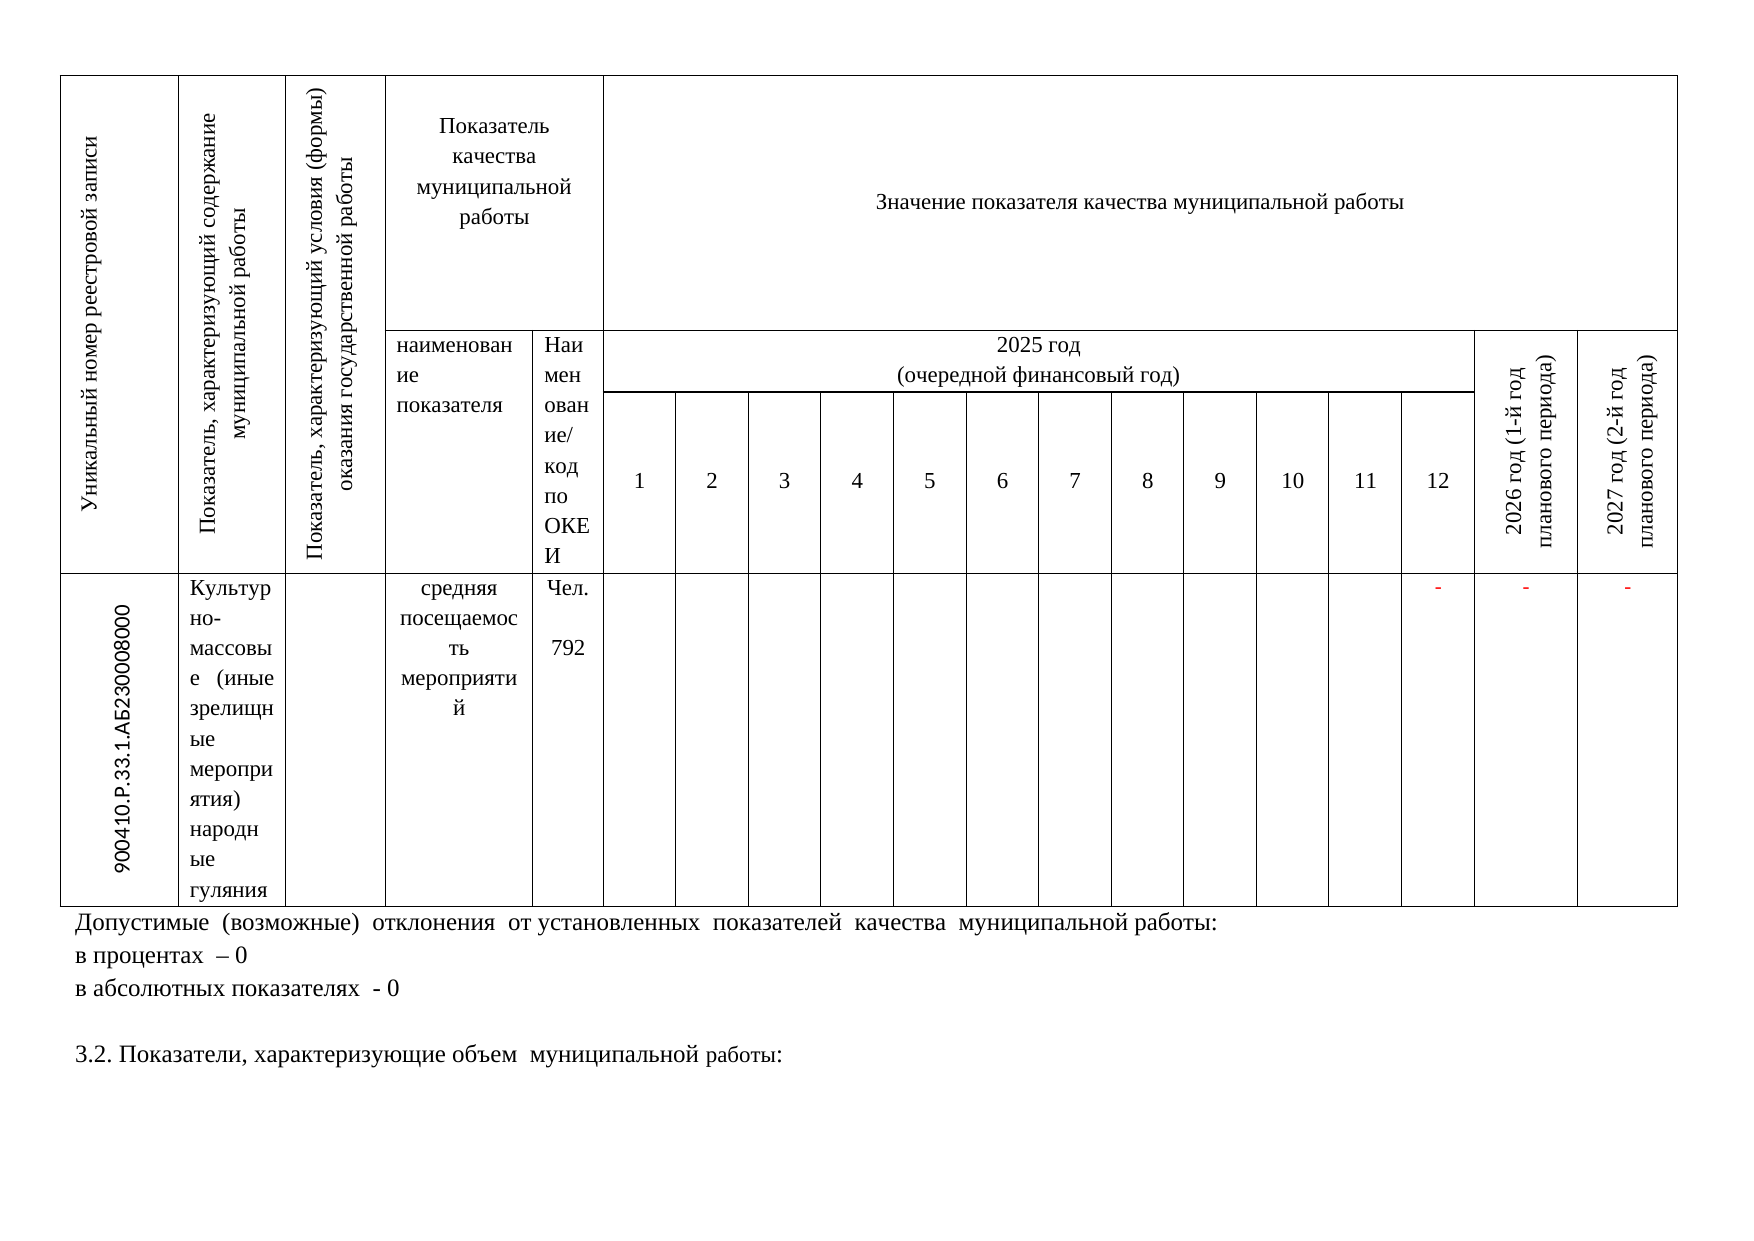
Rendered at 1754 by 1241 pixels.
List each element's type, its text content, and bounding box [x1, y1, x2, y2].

table_cell [1329, 574, 1401, 906]
table_cell [286, 574, 385, 906]
text Допустимые (возможные) отклонения от установленных показателей качества муниципальной работы: [75, 907, 1679, 936]
table_cell [749, 574, 820, 906]
table_cell Чел. 792 [533, 574, 603, 906]
table_cell 12 [1402, 393, 1474, 572]
table_cell 2026 год (1-й год планового периода) [1475, 331, 1577, 572]
table_cell 5 [894, 393, 966, 572]
table_cell 2 [676, 393, 748, 572]
table_cell - [1402, 574, 1474, 906]
table_cell 1 [604, 393, 675, 572]
table_cell 7 [1039, 393, 1111, 572]
table_cell 2027 год (2-й год планового периода) [1578, 331, 1677, 572]
table_cell 900410.Р.33.1.АБ230008000 [61, 574, 178, 906]
table_header Показатель качества муниципальной работы [386, 76, 603, 330]
table_cell 2025 год (очередной финансовый год) [604, 331, 1474, 391]
table_cell [1039, 574, 1111, 906]
table_cell [604, 574, 675, 906]
table_cell 11 [1329, 393, 1401, 572]
table_cell 4 [821, 393, 893, 572]
table_cell Культурно-массовые (иные зрелищные мероприятия) народные гуляния [179, 574, 285, 906]
table_header Показатель, характеризующий условия (формы) оказания государственной работы [286, 76, 385, 572]
table_cell [967, 574, 1038, 906]
table_cell [676, 574, 748, 906]
table_header Показатель, характеризующий содержание муниципальной работы [179, 76, 285, 572]
table_cell наименование показателя [386, 331, 532, 572]
table_cell средняя посещаемость мероприятий [386, 574, 532, 906]
table_cell Наименование/код по ОКЕИ [533, 331, 603, 572]
table_cell - [1578, 574, 1677, 906]
table_cell 3 [749, 393, 820, 572]
text в абсолютных показателях - 0 [75, 973, 1679, 1002]
table_cell 10 [1257, 393, 1328, 572]
table_header Значение показателя качества муниципальной работы [604, 76, 1677, 330]
table_header Уникальный номер реестровой записи [61, 76, 178, 572]
text в процентах – 0 [75, 940, 1679, 969]
table_cell [894, 574, 966, 906]
table_cell - [1475, 574, 1577, 906]
table_cell [821, 574, 893, 906]
text 3.2. Показатели, характеризующие объем муниципальной работы: [75, 1039, 1679, 1068]
table_cell 8 [1112, 393, 1183, 572]
table_cell [1184, 574, 1256, 906]
table_cell [1112, 574, 1183, 906]
table_cell 6 [967, 393, 1038, 572]
table_cell [1257, 574, 1328, 906]
table_cell 9 [1184, 393, 1256, 572]
